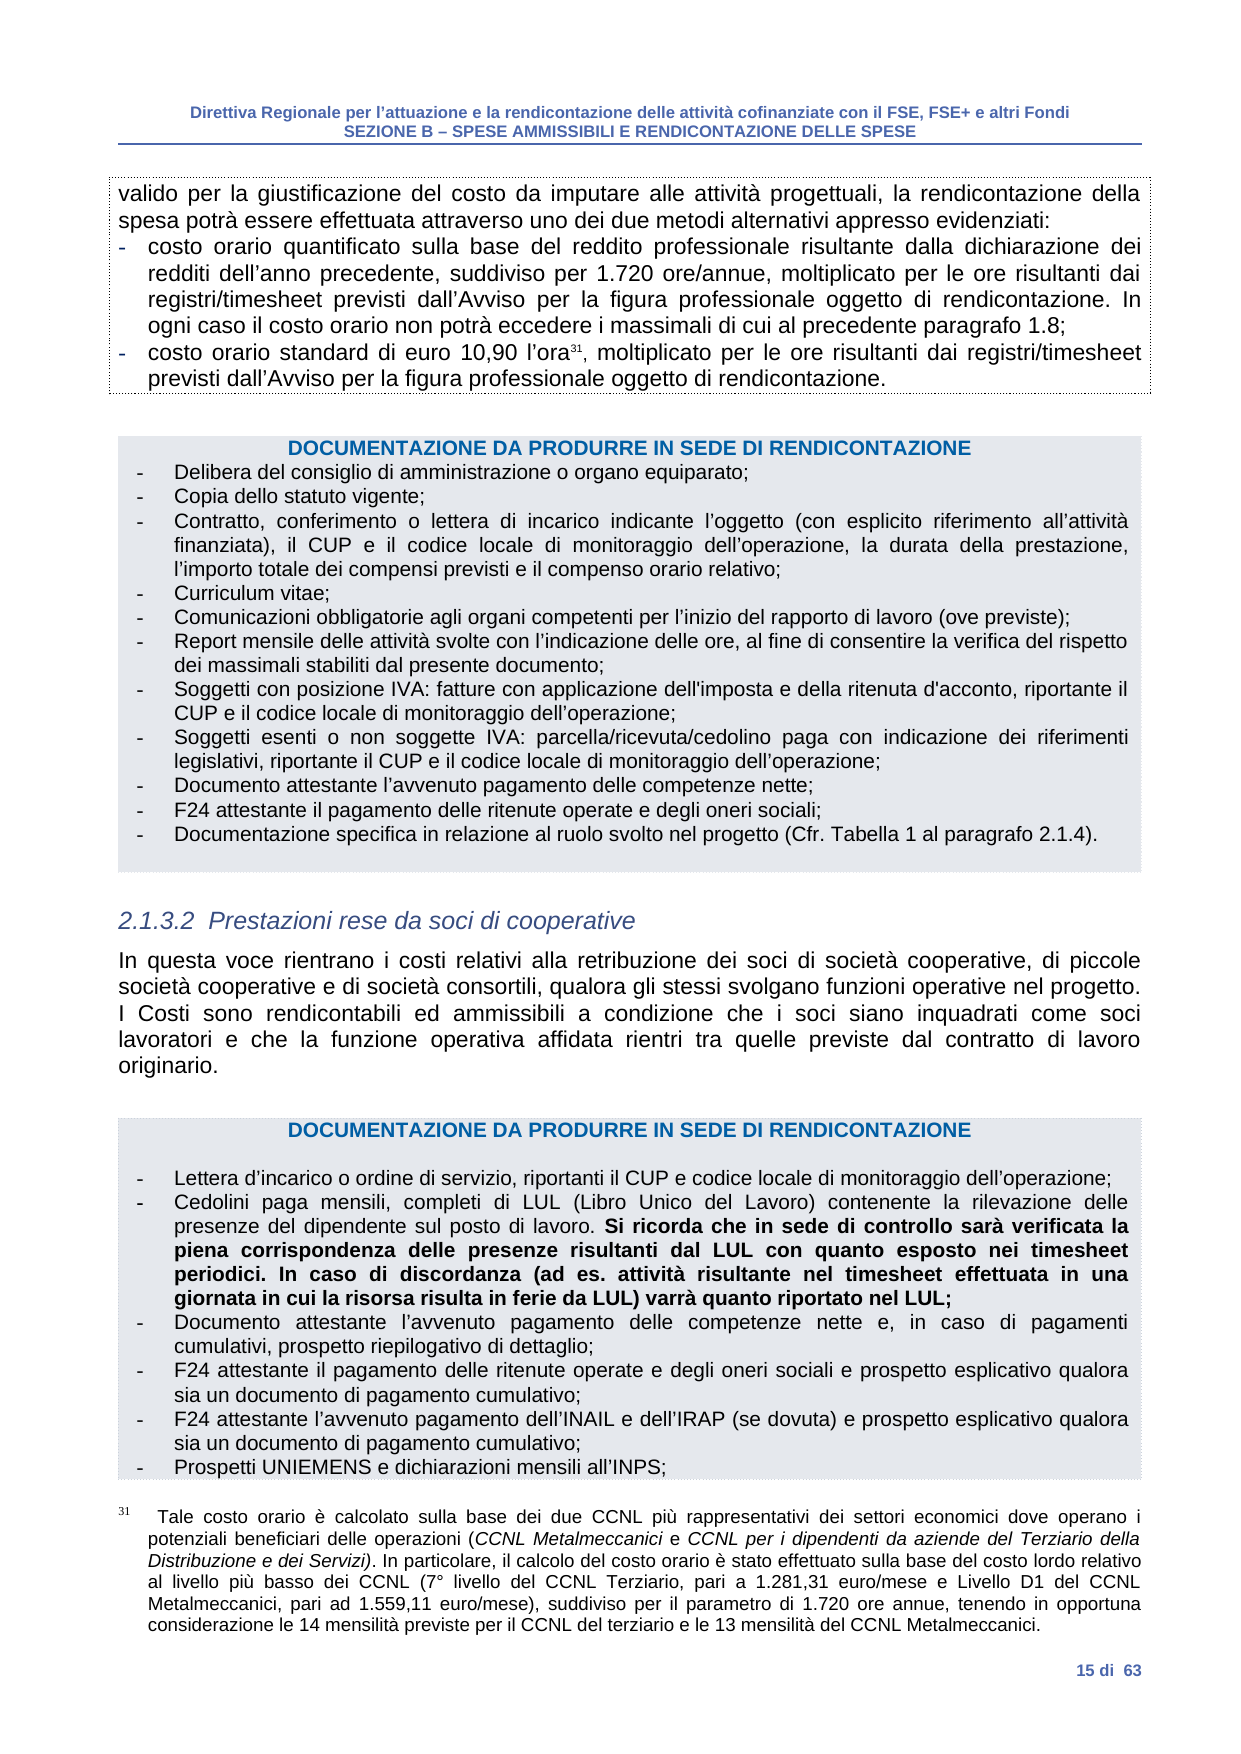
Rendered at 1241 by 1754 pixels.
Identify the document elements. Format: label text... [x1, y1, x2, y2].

list costo orario standard di euro 10,90 l’ora, moltiplicato per le ore risultanti dai registri/timesheet previsti dall’Avviso per la figura professionale oggetto di rendicontazione. [109, 335, 1151, 394]
table_header DOCUMENTAZIONE DA PRODURRE IN SEDE DI RENDICONTAZIONE Delibera del consiglio di amministrazione o organo equiparato; Copia dello statuto vigente; Contratto, conferimento o lettera di incarico indicante l’oggetto (con esplicito riferimento all’attività finanziata), il CUP e il codice locale di monitoraggio dell’operazione, la durata della prestazione, l’importo totale dei compensi previsti e il compenso orario relativo; Curriculum vitae; Comunicazioni obbligatorie agli organi competenti per l’inizio del rapporto di lavoro (ove previste); Report mensile delle attività svolte con l’indicazione delle ore, al fine di consentire la verifica del rispetto dei massimali stabiliti dal presente documento; Soggetti con posizione IVA: fatture con applicazione dell'imposta e della ritenuta d'acconto, riportante il CUP e il codice locale di monitoraggio dell’operazione; Soggetti esenti o non soggette IVA: parcella/ricevuta/cedolino paga con indicazione dei riferimenti legislativi, riportante il CUP e il codice locale di monitoraggio dell’operazione; Documento attestante l’avvenuto pagamento delle competenze nette; F24 attestante il pagamento delle ritenute operate e degli oneri sociali; Documentazione specifica in relazione al ruolo svolto nel progetto (Cfr. Tabella 1 al paragrafo 2.1.4). [118, 436, 1141, 872]
subtitle Prestazioni rese da soci di cooperative [118, 906, 1142, 934]
list costo orario quantificato sulla base del reddito professionale risultante dalla dichiarazione dei redditi dell’anno precedente, suddiviso per 1.720 ore/annue, moltiplicato per le ore risultanti dai registri/timesheet previsti dall’Avviso per la figura professionale oggetto di rendicontazione. In ogni caso il costo orario non potrà eccedere i massimali di cui al precedente paragrafo 1.8; [118, 233, 1142, 335]
text In questa voce rientrano i costi relativi alla retribuzione dei soci di società cooperative, di piccole società cooperative e di società consortili, qualora gli stessi svolgano funzioni operative nel progetto. I Costi sono rendicontabili ed ammissibili a condizione che i soci siano inquadrati come soci lavoratori e che la funzione operativa affidata rientri tra quelle previste dal contratto di lavoro originario. [118, 947, 1142, 1079]
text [109, 177, 1151, 233]
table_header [118, 1118, 1141, 1479]
